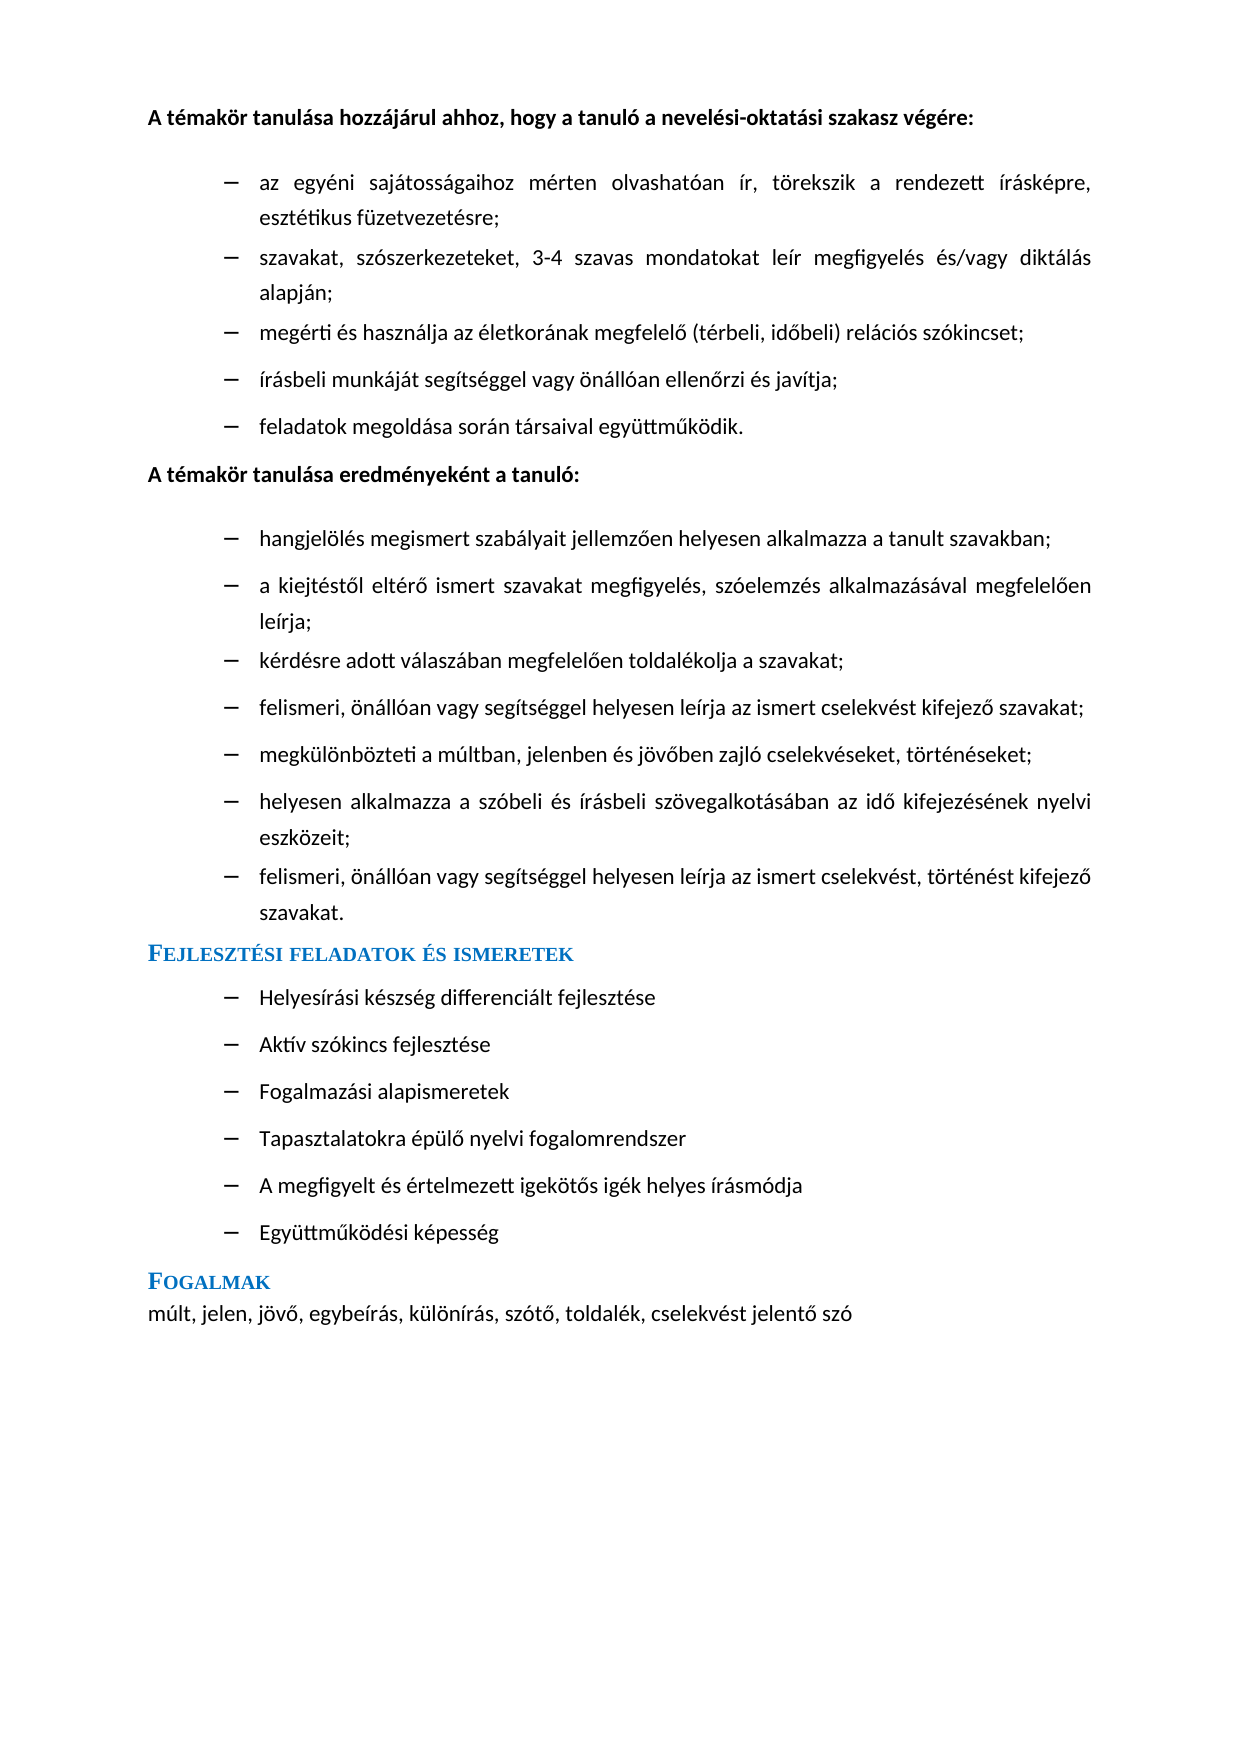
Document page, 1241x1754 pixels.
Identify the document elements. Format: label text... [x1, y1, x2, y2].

list Aktív szókincs fejlesztése [222, 1018, 1093, 1065]
subtitle Fejlesztési feladatok és ismeretek [148, 938, 1093, 967]
text A témakör tanulása hozzájárul ahhoz, hogy a tanuló a nevelési-oktatási szakasz végére: [148, 103, 1093, 131]
list Helyesírási készség differenciált fejlesztése [222, 971, 1093, 1018]
list az egyéni sajátosságaihoz mérten olvashatóan ír, törekszik a rendezett írásképre, esztétikus füzetvezetésre; [222, 156, 1093, 231]
list Tapasztalatokra épülő nyelvi fogalomrendszer [222, 1112, 1093, 1159]
text múlt, jelen, jövő, egybeírás, különírás, szótő, toldalék, cselekvést jelentő szó [148, 1299, 1093, 1327]
list hangjelölés megismert szabályait jellemzően helyesen alkalmazza a tanult szavakban; [222, 513, 1093, 560]
list szavakat, szószerkezeteket, 3-4 szavas mondatokat leír megfigyelés és/vagy diktálás alapján; [222, 231, 1093, 306]
list A megfigyelt és értelmezett igekötős igék helyes írásmódja [222, 1159, 1093, 1206]
list írásbeli munkáját segítséggel vagy önállóan ellenőrzi és javítja; [222, 353, 1093, 400]
list Együttműködési képesség [222, 1206, 1093, 1253]
list megérti és használja az életkorának megfelelő (térbeli, időbeli) relációs szókincset; [222, 306, 1093, 353]
list felismeri, önállóan vagy segítséggel helyesen leírja az ismert cselekvést, történést kifejező szavakat. [222, 851, 1093, 926]
list kérdésre adott válaszában megfelelően toldalékolja a szavakat; [222, 635, 1093, 682]
list felismeri, önállóan vagy segítséggel helyesen leírja az ismert cselekvést kifejező szavakat; [222, 682, 1093, 729]
subtitle Fogalmak [148, 1266, 1093, 1294]
list a kiejtéstől eltérő ismert szavakat megfigyelés, szóelemzés alkalmazásával megfelelően leírja; [222, 560, 1093, 635]
list helyesen alkalmazza a szóbeli és írásbeli szövegalkotásában az idő kifejezésének nyelvi eszközeit; [222, 776, 1093, 851]
list feladatok megoldása során társaival együttműködik. [222, 400, 1093, 447]
list Fogalmazási alapismeretek [222, 1065, 1093, 1112]
text A témakör tanulása eredményeként a tanuló: [148, 460, 1093, 488]
list megkülönbözteti a múltban, jelenben és jövőben zajló cselekvéseket, történéseket; [222, 729, 1093, 776]
